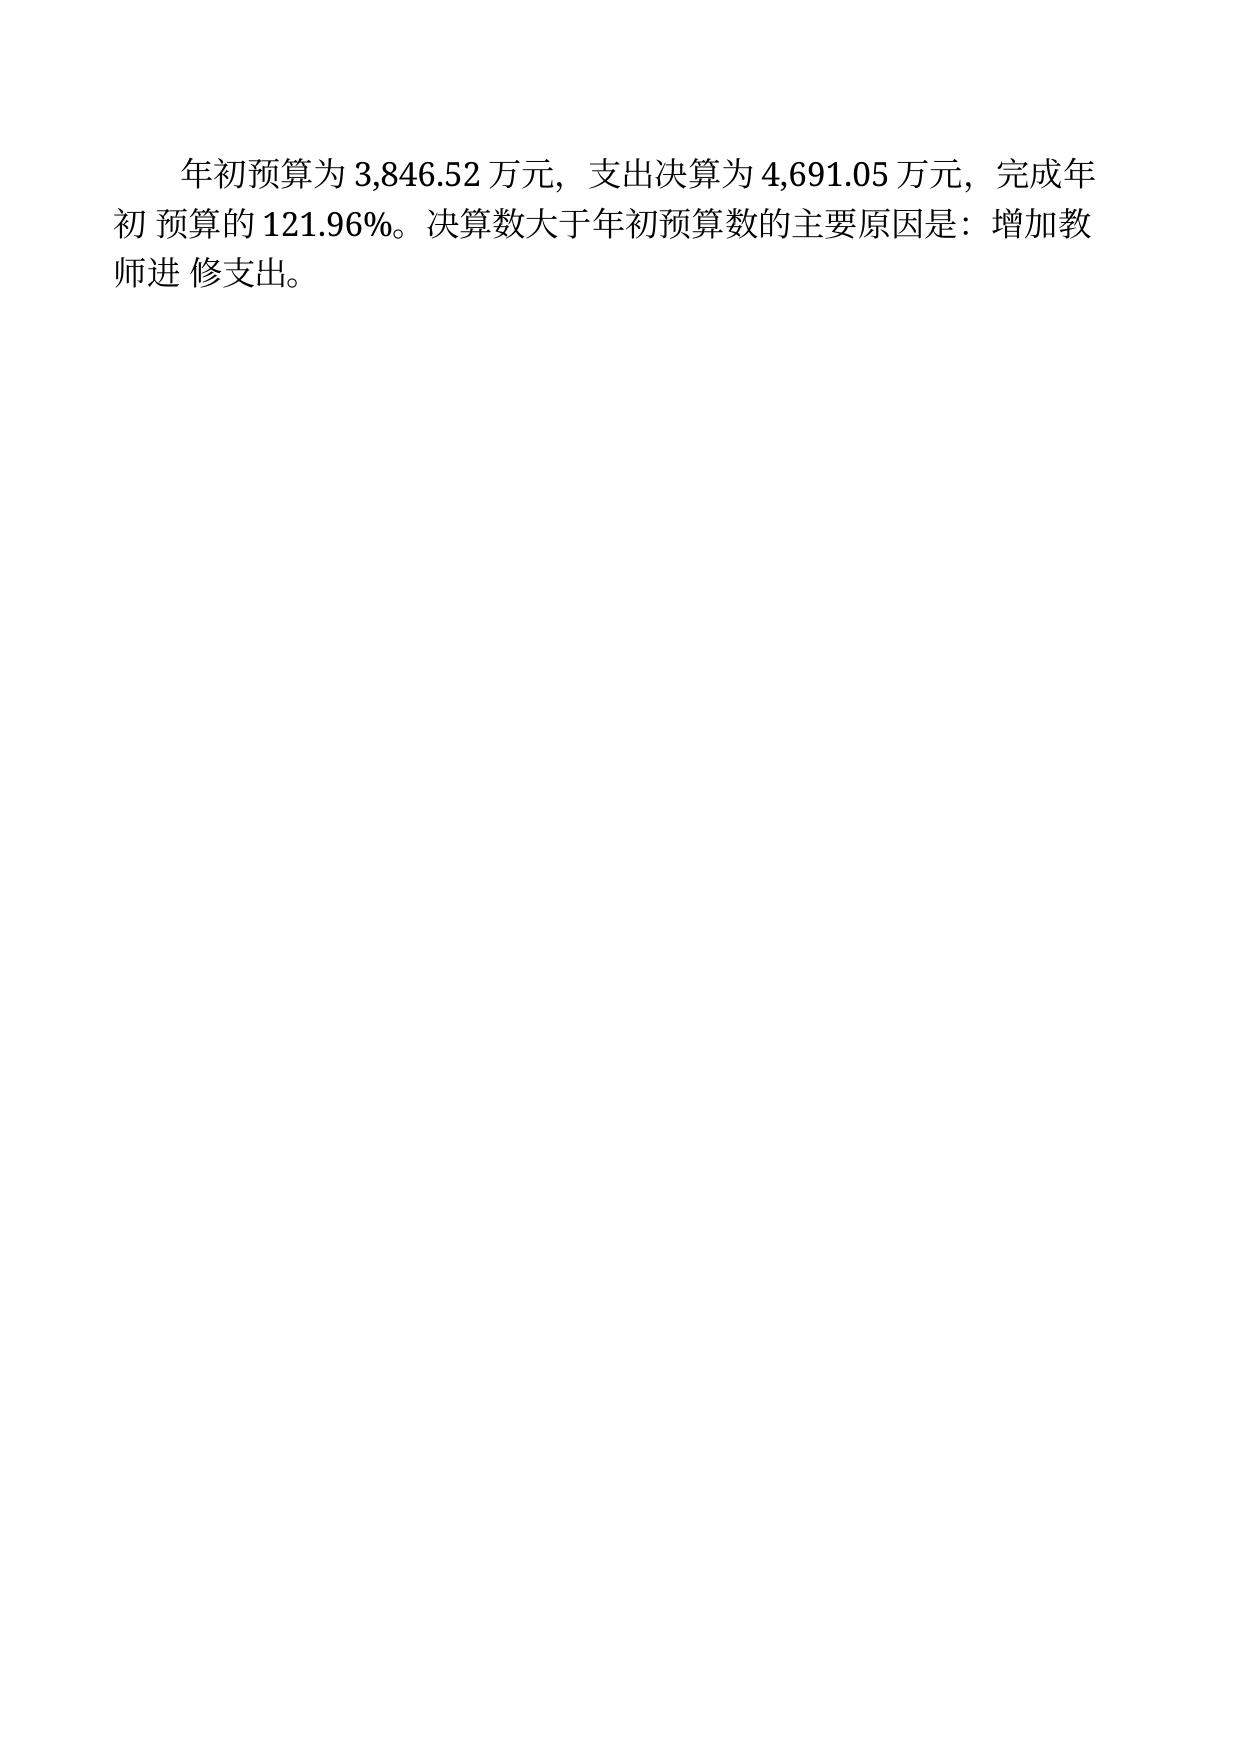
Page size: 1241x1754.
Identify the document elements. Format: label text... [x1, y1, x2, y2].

text 年初预算为3,846.52万元，支出决算为4,691.05万元，完成年初 预算的121.96%。决算数大于年初预算数的主要原因是：增加教师进 修支出。 [114, 148, 1113, 295]
